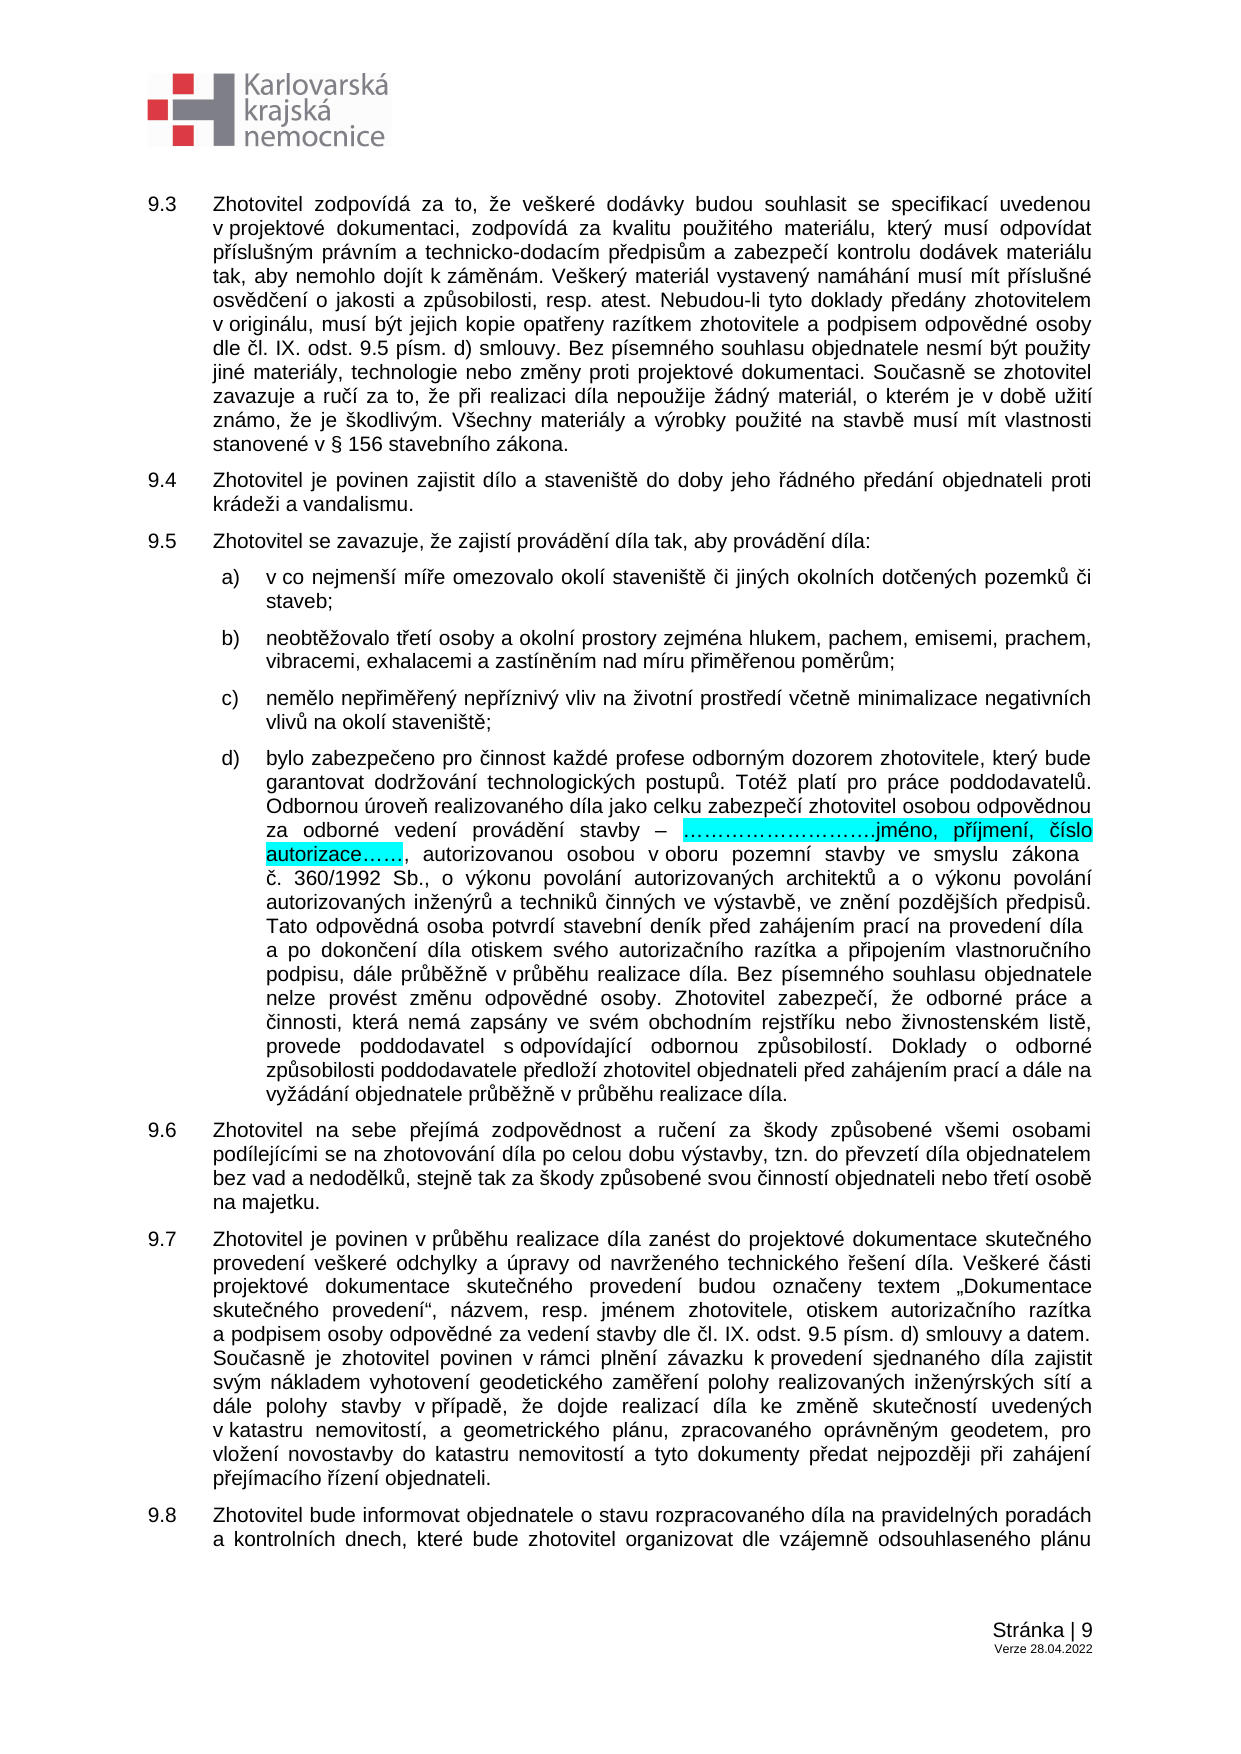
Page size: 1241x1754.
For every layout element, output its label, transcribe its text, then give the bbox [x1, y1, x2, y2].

list Zhotovitel zodpovídá za to, že veškeré dodávky budou souhlasit se specifikací uvedenou v projektové dokumentaci, zodpovídá za kvalitu použitého materiálu, který musí odpovídat příslušným právním a technicko-dodacím předpisům a zabezpečí kontrolu dodávek materiálu tak, aby nemohlo dojít k záměnám. Veškerý materiál vystavený namáhání musí mít příslušné osvědčení o jakosti a způsobilosti, resp. atest. Nebudou-li tyto doklady předány zhotovitelem v originálu, musí být jejich kopie opatřeny razítkem zhotovitele a podpisem odpovědné osoby dle čl. IX. odst. 9.5 písm. d) smlouvy. Bez písemného souhlasu objednatele nesmí být použity jiné materiály, technologie nebo změny proti projektové dokumentaci. Současně se zhotovitel zavazuje a ručí za to, že při realizaci díla nepoužije žádný materiál, o kterém je v době užití známo, že je škodlivým. Všechny materiály a výrobky použité na stavbě musí mít vlastnosti stanovené v § 156 stavebního zákona. [148, 192, 1093, 456]
list nemělo nepřiměřený nepříznivý vliv na životní prostředí včetně minimalizace negativních vlivů na okolí staveniště; [221, 686, 1093, 734]
list neobtěžovalo třetí osoby a okolní prostory zejména hlukem, pachem, emisemi, prachem, vibracemi, exhalacemi a zastíněním nad míru přiměřenou poměrům; [221, 625, 1093, 673]
list Zhotovitel se zavazuje, že zajistí provádění díla tak, aby provádění díla: [148, 528, 1093, 552]
list v co nejmenší míře omezovalo okolí staveniště či jiných okolních dotčených pozemků či staveb; [221, 565, 1093, 613]
picture [147, 73, 392, 147]
list bylo zabezpečeno pro činnost každé profese odborným dozorem zhotovitele, který bude garantovat dodržování technologických postupů. Totéž platí pro práce poddodavatelů. Odbornou úroveň realizovaného díla jako celku zabezpečí zhotovitel osobou odpovědnou za odborné vedení provádění stavby – ……………………….jméno, příjmení, číslo autorizace……, autorizovanou osobou v oboru pozemní stavby ve smyslu zákona č. 360/1992 Sb., o výkonu povolání autorizovaných architektů a o výkonu povolání autorizovaných inženýrů a techniků činných ve výstavbě, ve znění pozdějších předpisů. Tato odpovědná osoba potvrdí stavební deník před zahájením prací na provedení díla a po dokončení díla otiskem svého autorizačního razítka a připojením vlastnoručního podpisu, dále průběžně v průběhu realizace díla. Bez písemného souhlasu objednatele nelze provést změnu odpovědné osoby. Zhotovitel zabezpečí, že odborné práce a činnosti, která nemá zapsány ve svém obchodním rejstříku nebo živnostenském listě, provede poddodavatel s odpovídající odbornou způsobilostí. Doklady o odborné způsobilosti poddodavatele předloží zhotovitel objednateli před zahájením prací a dále na vyžádání objednatele průběžně v průběhu realizace díla. [221, 746, 1093, 1106]
list Zhotovitel je povinen v průběhu realizace díla zanést do projektové dokumentace skutečného provedení veškeré odchylky a úpravy od navrženého technického řešení díla. Veškeré části projektové dokumentace skutečného provedení budou označeny textem „Dokumentace skutečného provedení“, názvem, resp. jménem zhotovitele, otiskem autorizačního razítka a podpisem osoby odpovědné za vedení stavby dle čl. IX. odst. 9.5 písm. d) smlouvy a datem. Současně je zhotovitel povinen v rámci plnění závazku k provedení sjednaného díla zajistit svým nákladem vyhotovení geodetického zaměření polohy realizovaných inženýrských sítí a dále polohy stavby v případě, že dojde realizací díla ke změně skutečností uvedených v katastru nemovitostí, a geometrického plánu, zpracovaného oprávněným geodetem, pro vložení novostavby do katastru nemovitostí a tyto dokumenty předat nejpozději při zahájení přejímacího řízení objednateli. [148, 1226, 1093, 1490]
list Zhotovitel je povinen zajistit dílo a staveniště do doby jeho řádného předání objednateli proti krádeži a vandalismu. [148, 468, 1093, 516]
list Zhotovitel na sebe přejímá zodpovědnost a ručení za škody způsobené všemi osobami podílejícími se na zhotovování díla po celou dobu výstavby, tzn. do převzetí díla objednatelem bez vad a nedodělků, stejně tak za škody způsobené svou činností objednateli nebo třetí osobě na majetku. [148, 1118, 1093, 1214]
